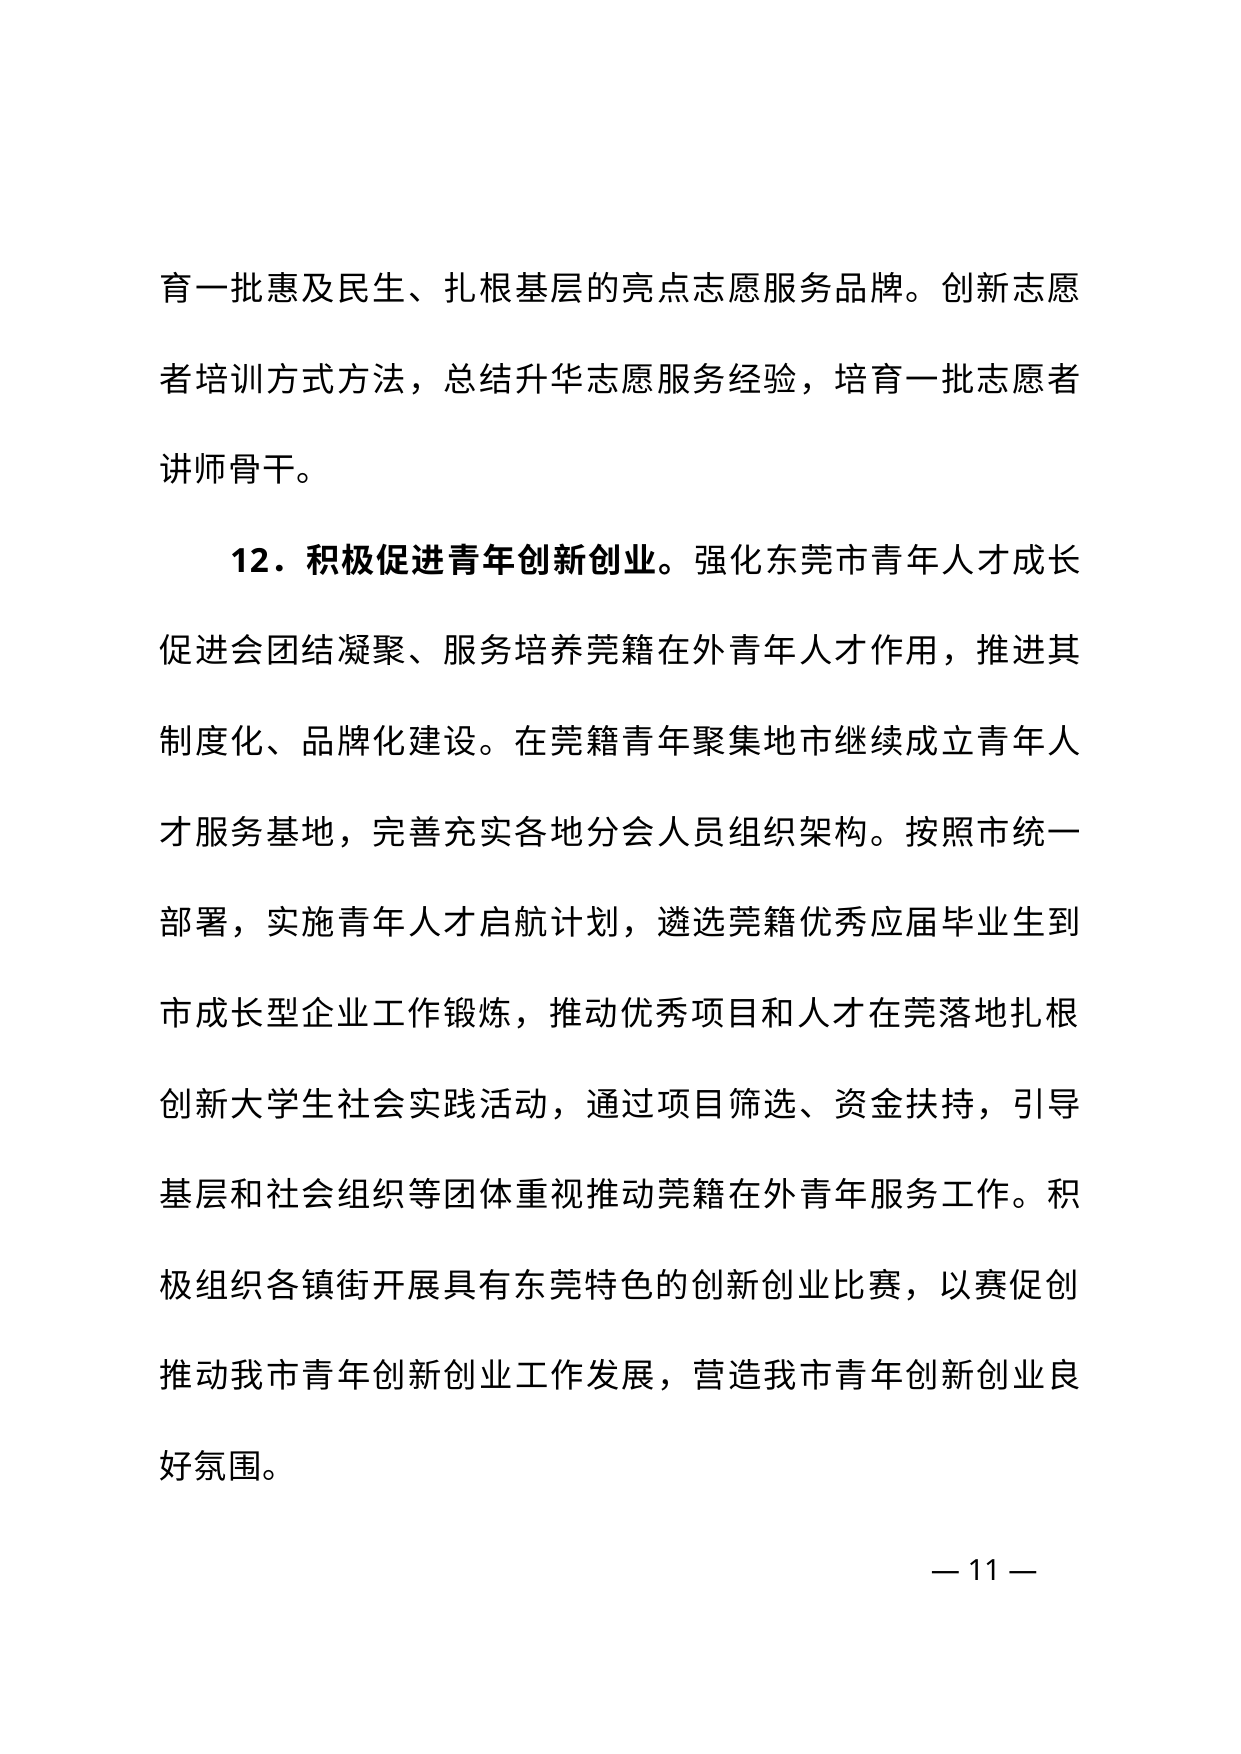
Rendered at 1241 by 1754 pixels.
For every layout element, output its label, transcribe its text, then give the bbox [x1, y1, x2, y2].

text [159, 241, 1081, 512]
text 12．积极促进青年创新创业。强化东莞市青年人才成长促进会团结凝聚、服务培养莞籍在外青年人才作用，推进其制度化、品牌化建设。在莞籍青年聚集地市继续成立青年人才服务基地，完善充实各地分会人员组织架构。按照市统一部署，实施青年人才启航计划，遴选莞籍优秀应届毕业生到市成长型企业工作锻炼，推动优秀项目和人才在莞落地扎根。创新大学生社会实践活动，通过项目筛选、资金扶持，引导基层和社会组织等团体重视推动莞籍在外青年服务工作。积极组织各镇街开展具有东莞特色的创新创业比赛，以赛促创，推动我市青年创新创业工作发展，营造我市青年创新创业良好氛围。 [159, 512, 1081, 1509]
